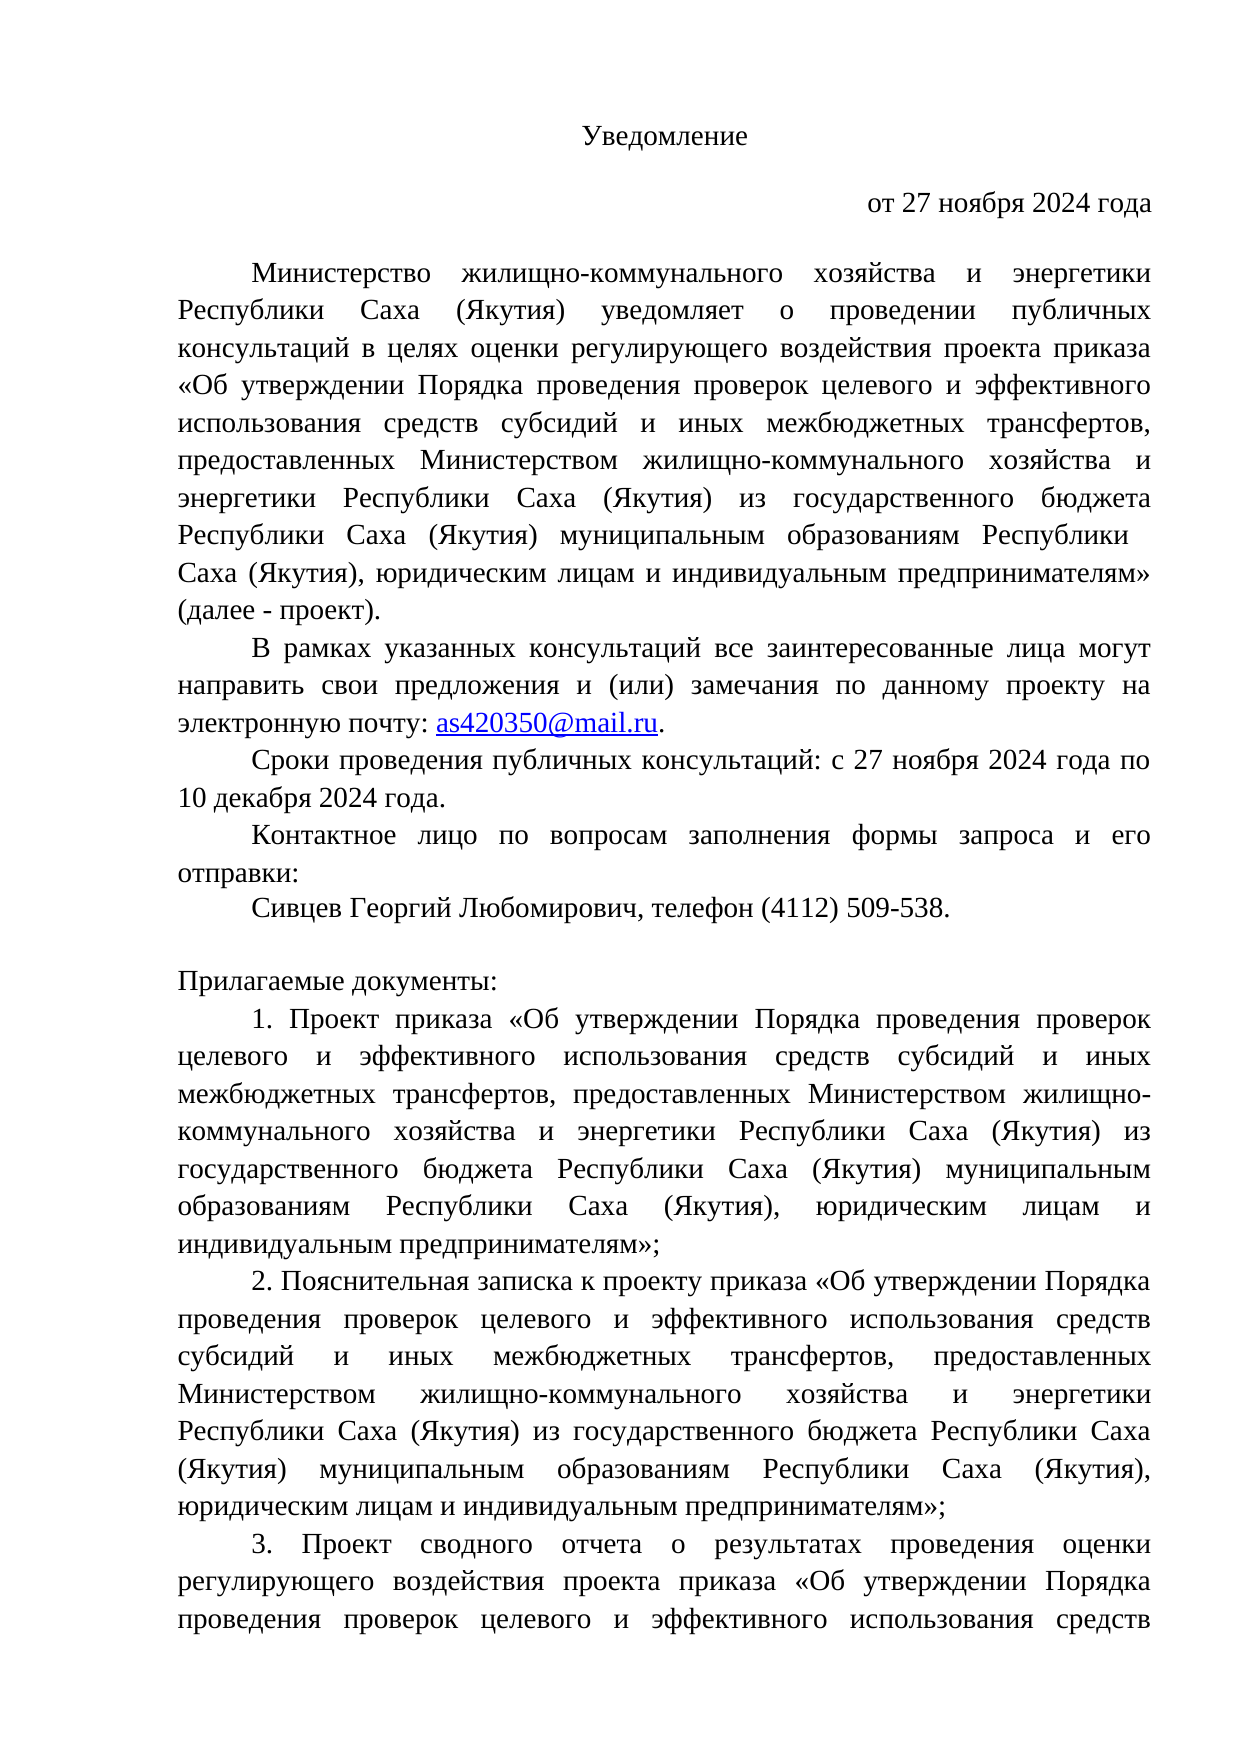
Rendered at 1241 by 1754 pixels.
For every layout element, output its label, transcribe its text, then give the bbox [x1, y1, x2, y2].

text 2. Пояснительная записка к проекту приказа «Об утверждении Порядка проведения проверок целевого и эффективного использования средств субсидий и иных межбюджетных трансфертов, предоставленных Министерством жилищно-коммунального хозяйства и энергетики Республики Саха (Якутия) из государственного бюджета Республики Саха (Якутия) муниципальным образованиям Республики Саха (Якутия), юридическим лицам и индивидуальным предпринимателям»; [177, 1261, 1152, 1523]
text Уведомление [177, 118, 1152, 152]
text Контактное лицо по вопросам заполнения формы запроса и его отправки: [177, 815, 1152, 890]
text Министерство жилищно-коммунального хозяйства и энергетики Республики Саха (Якутия) уведомляет о проведении публичных консультаций в целях оценки регулирующего воздействия проекта приказа «Об утверждении Порядка проведения проверок целевого и эффективного использования средств субсидий и иных межбюджетных трансфертов, предоставленных Министерством жилищно-коммунального хозяйства и энергетики Республики Саха (Якутия) из государственного бюджета Республики Саха (Якутия) муниципальным образованиям Республики Саха (Якутия), юридическим лицам и индивидуальным предпринимателям» (далее - проект). [177, 252, 1152, 627]
text Сивцев Георгий Любомирович, телефон (4112) 509-538. [177, 890, 1152, 923]
text В рамках указанных консультаций все заинтересованные лица могут направить свои предложения и (или) замечания по данному проекту на электронную почту: as420350@mail.ru. [177, 627, 1152, 740]
text от 27 ноября 2024 года [177, 185, 1152, 219]
text Прилагаемые документы: [177, 961, 1152, 998]
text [177, 1523, 1152, 1636]
text 1. Проект приказа «Об утверждении Порядка проведения проверок целевого и эффективного использования средств субсидий и иных межбюджетных трансфертов, предоставленных Министерством жилищно-коммунального хозяйства и энергетики Республики Саха (Якутия) из государственного бюджета Республики Саха (Якутия) муниципальным образованиям Республики Саха (Якутия), юридическим лицам и индивидуальным предпринимателям»; [177, 998, 1152, 1261]
text Сроки проведения публичных консультаций: с 27 ноября 2024 года по 10 декабря 2024 года. [177, 740, 1152, 815]
